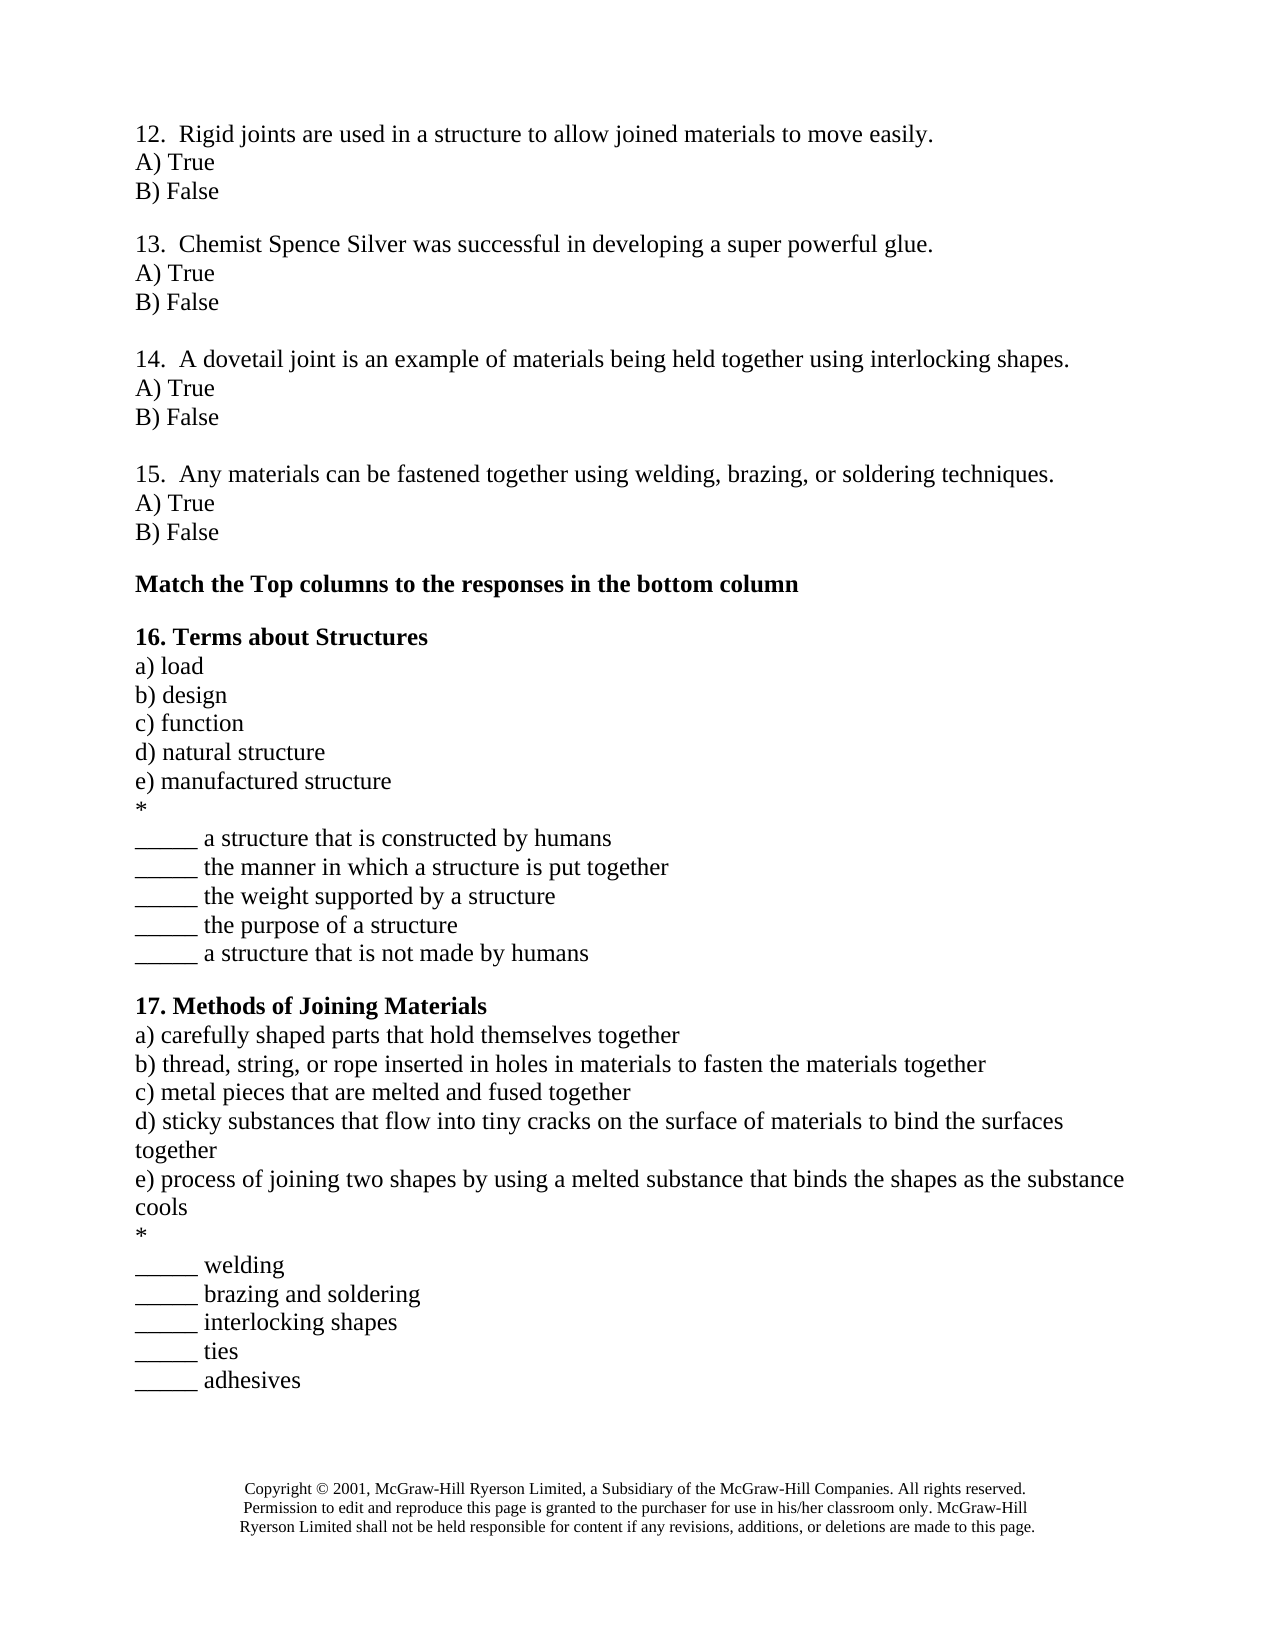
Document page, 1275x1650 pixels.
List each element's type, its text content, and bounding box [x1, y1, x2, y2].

text A) True [135, 147, 1140, 176]
text _____ the weight supported by a structure [135, 881, 1140, 910]
text _____ brazing and soldering [135, 1279, 1140, 1307]
text _____ a structure that is constructed by humans [135, 823, 1140, 852]
text A) True [135, 258, 1140, 287]
text 14. A dovetail joint is an example of materials being held together using interlocking shapes. [135, 344, 1140, 373]
text e) process of joining two shapes by using a melted substance that binds the shapes as the substance cools [135, 1164, 1140, 1221]
text _____ the purpose of a structure [135, 910, 1140, 938]
text a) carefully shaped parts that hold themselves together [135, 1020, 1140, 1049]
text _____ interlocking shapes [135, 1307, 1140, 1336]
text B) False [135, 287, 1140, 315]
text B) False [135, 176, 1140, 205]
text * [135, 795, 1140, 823]
text 17. Methods of Joining Materials [135, 991, 1140, 1020]
text B) False [135, 402, 1140, 430]
text Match the Top columns to the responses in the bottom column [135, 569, 1140, 598]
text e) manufactured structure [135, 766, 1140, 795]
text _____ adhesives [135, 1365, 1140, 1394]
text _____ ties [135, 1336, 1140, 1365]
text b) design [135, 680, 1140, 708]
text 12. Rigid joints are used in a structure to allow joined materials to move easily. [135, 119, 1140, 147]
text b) thread, string, or rope inserted in holes in materials to fasten the materials together [135, 1049, 1140, 1077]
text a) load [135, 651, 1140, 680]
subtitle 16. Terms about Structures [135, 622, 1140, 651]
text _____ the manner in which a structure is put together [135, 852, 1140, 881]
text d) sticky substances that flow into tiny cracks on the surface of materials to bind the surfaces together [135, 1106, 1140, 1164]
text B) False [135, 517, 1140, 545]
text A) True [135, 373, 1140, 402]
text c) function [135, 708, 1140, 737]
text 13. Chemist Spence Silver was successful in developing a super powerful glue. [135, 229, 1140, 258]
text d) natural structure [135, 737, 1140, 766]
text c) metal pieces that are melted and fused together [135, 1077, 1140, 1106]
text _____ a structure that is not made by humans [135, 938, 1140, 967]
text _____ welding [135, 1250, 1140, 1279]
text A) True [135, 488, 1140, 517]
text 15. Any materials can be fastened together using welding, brazing, or soldering techniques. [135, 459, 1140, 488]
text * [135, 1221, 1140, 1250]
